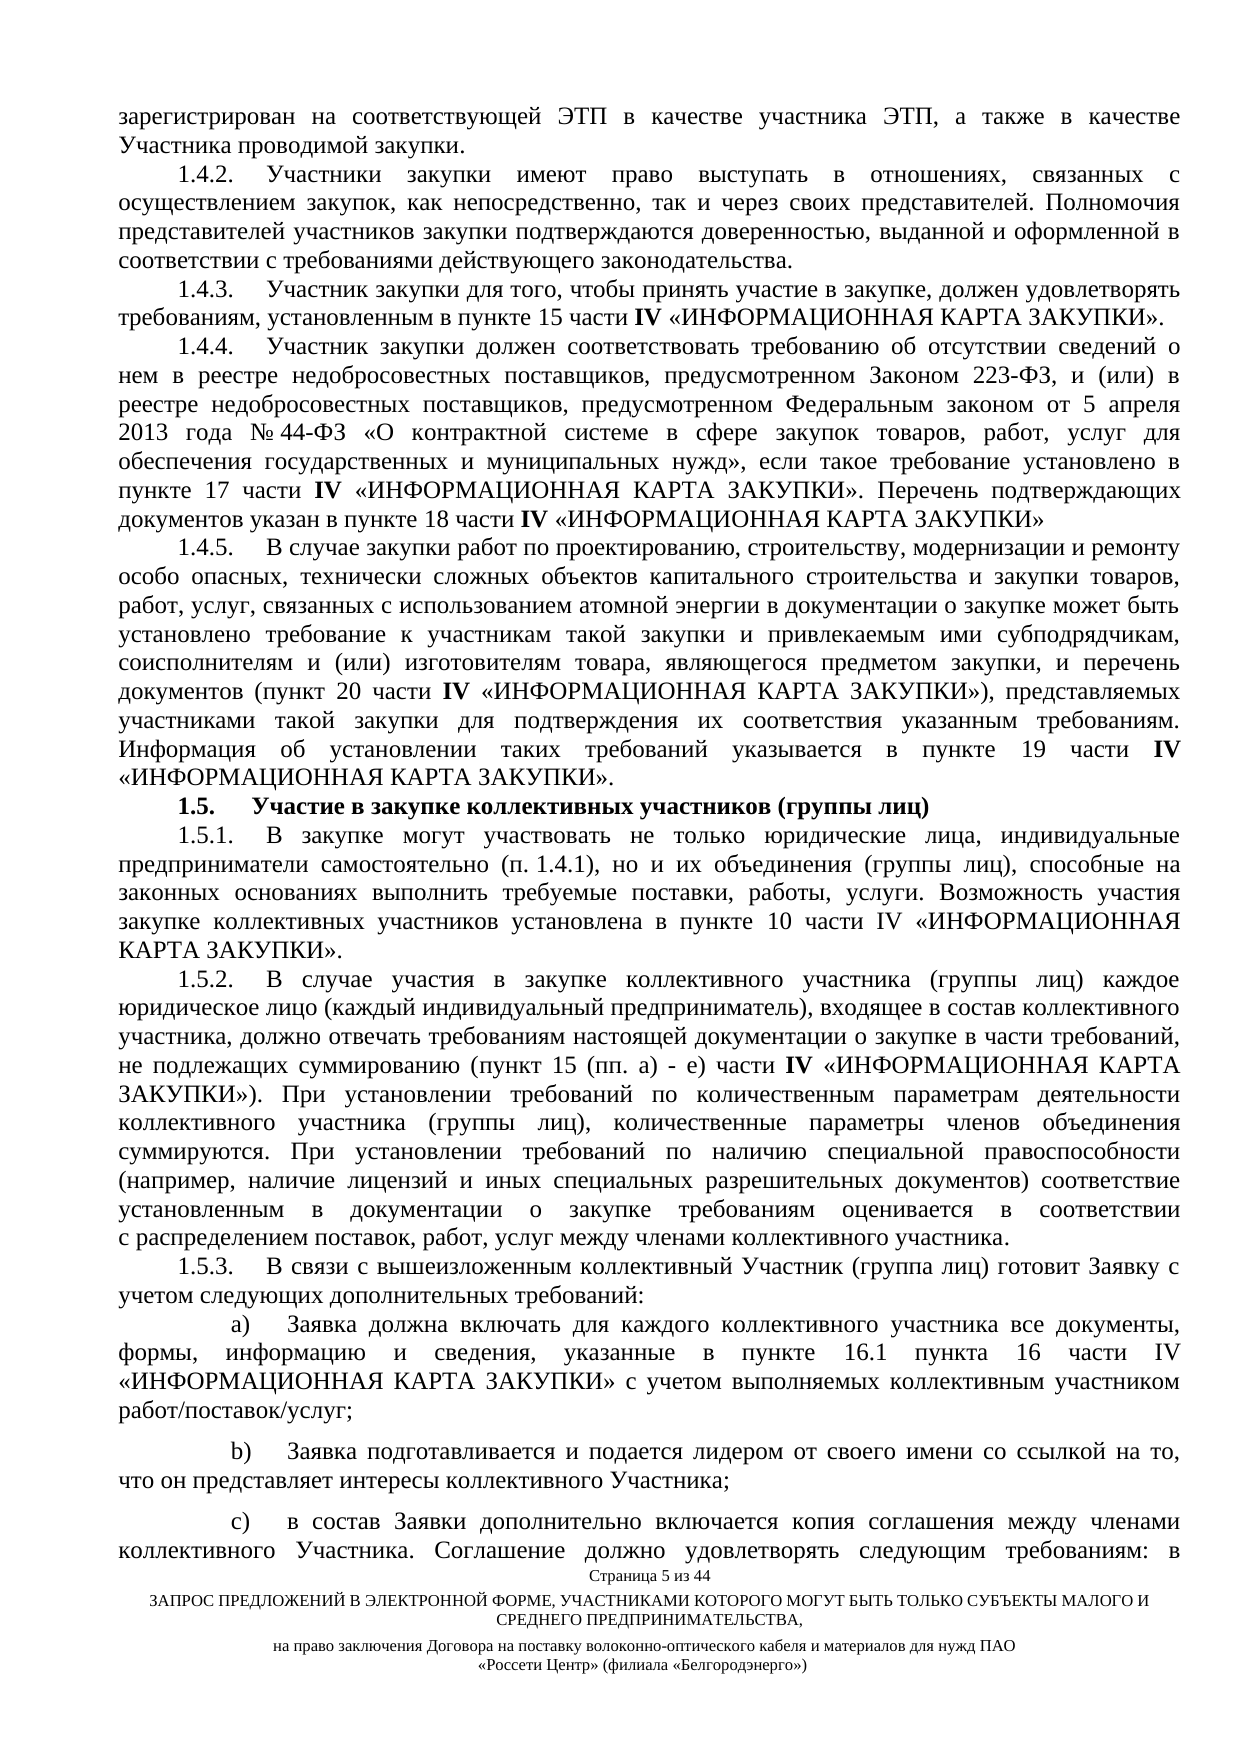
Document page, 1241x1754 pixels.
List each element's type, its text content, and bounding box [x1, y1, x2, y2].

subtitle В случае закупки работ по проектированию, строительству, модернизации и ремонту особо опасных, технически сложных объектов капитального строительства и закупки товаров, работ, услуг, связанных с использованием атомной энергии в документации о закупке может быть установлено требование к участникам такой закупки и привлекаемым ими субподрядчикам, соисполнителям и (или) изготовителям товара, являющегося предметом закупки, и перечень документов (пункт 20 части IV «ИНФОРМАЦИОННАЯ КАРТА ЗАКУПКИ»), представляемых участниками такой закупки для подтверждения их соответствия указанным требованиям. Информация об установлении таких требований указывается в пункте 19 части IV «ИНФОРМАЦИОННАЯ КАРТА ЗАКУПКИ». [118, 532, 1181, 791]
subtitle В случае участия в закупке коллективного участника (группы лиц) каждое юридическое лицо (каждый индивидуальный предприниматель), входящее в состав коллективного участника, должно отвечать требованиям настоящей документации о закупке в части требований, не подлежащих суммированию (пункт 15 (пп. а) - е) части IV «ИНФОРМАЦИОННАЯ КАРТА ЗАКУПКИ»). При установлении требований по количественным параметрам деятельности коллективного участника (группы лиц), количественные параметры членов объединения суммируются. При установлении требований по наличию специальной правоспособности (например, наличие лицензий и иных специальных разрешительных документов) соответствие установленным в документации о закупке требованиям оценивается в соответствии с распределением поставок, работ, услуг между членами коллективного участника. [118, 964, 1181, 1251]
list Заявка должна включать для каждого коллективного участника все документы, формы, информацию и сведения, указанные в пункте 16.1 пункта 16 части IV «ИНФОРМАЦИОННАЯ КАРТА ЗАКУПКИ» с учетом выполняемых коллективным участником работ/поставок/услуг; [118, 1309, 1181, 1424]
subtitle Участник закупки для того, чтобы принять участие в закупке, должен удовлетворять требованиям, установленным в пункте 15 части IV «ИНФОРМАЦИОННАЯ КАРТА ЗАКУПКИ». [118, 274, 1181, 331]
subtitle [118, 101, 1181, 159]
subtitle В закупке могут участвовать не только юридические лица, индивидуальные предприниматели самостоятельно (п. 1.4.1), но и их объединения (группы лиц), способные на законных основаниях выполнить требуемые поставки, работы, услуги. Возможность участия закупке коллективных участников установлена в пункте 10 части IV «ИНФОРМАЦИОННАЯ КАРТА ЗАКУПКИ». [118, 820, 1181, 964]
subtitle В связи с вышеизложенным коллективный Участник (группа лиц) готовит Заявку с учетом следующих дополнительных требований: [118, 1251, 1181, 1309]
subtitle Участие в закупке коллективных участников (группы лиц) [118, 791, 1181, 820]
list Заявка подготавливается и подается лидером от своего имени со ссылкой на то, что он представляет интересы коллективного Участника; [118, 1436, 1181, 1494]
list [118, 1506, 1181, 1564]
subtitle Участник закупки должен соответствовать требованию об отсутствии сведений о нем в реестре недобросовестных поставщиков, предусмотренном Законом 223-ФЗ, и (или) в реестре недобросовестных поставщиков, предусмотренном Федеральным законом от 5 апреля 2013 года № 44-ФЗ «О контрактной системе в сфере закупок товаров, работ, услуг для обеспечения государственных и муниципальных нужд», если такое требование установлено в пункте 17 части IV «ИНФОРМАЦИОННАЯ КАРТА ЗАКУПКИ». Перечень подтверждающих документов указан в пункте 18 части IV «ИНФОРМАЦИОННАЯ КАРТА ЗАКУПКИ» [118, 331, 1181, 532]
subtitle Участники закупки имеют право выступать в отношениях, связанных с осуществлением закупок, как непосредственно, так и через своих представителей. Полномочия представителей участников закупки подтверждаются доверенностью, выданной и оформленной в соответствии с требованиями действующего законодательства. [118, 159, 1181, 274]
